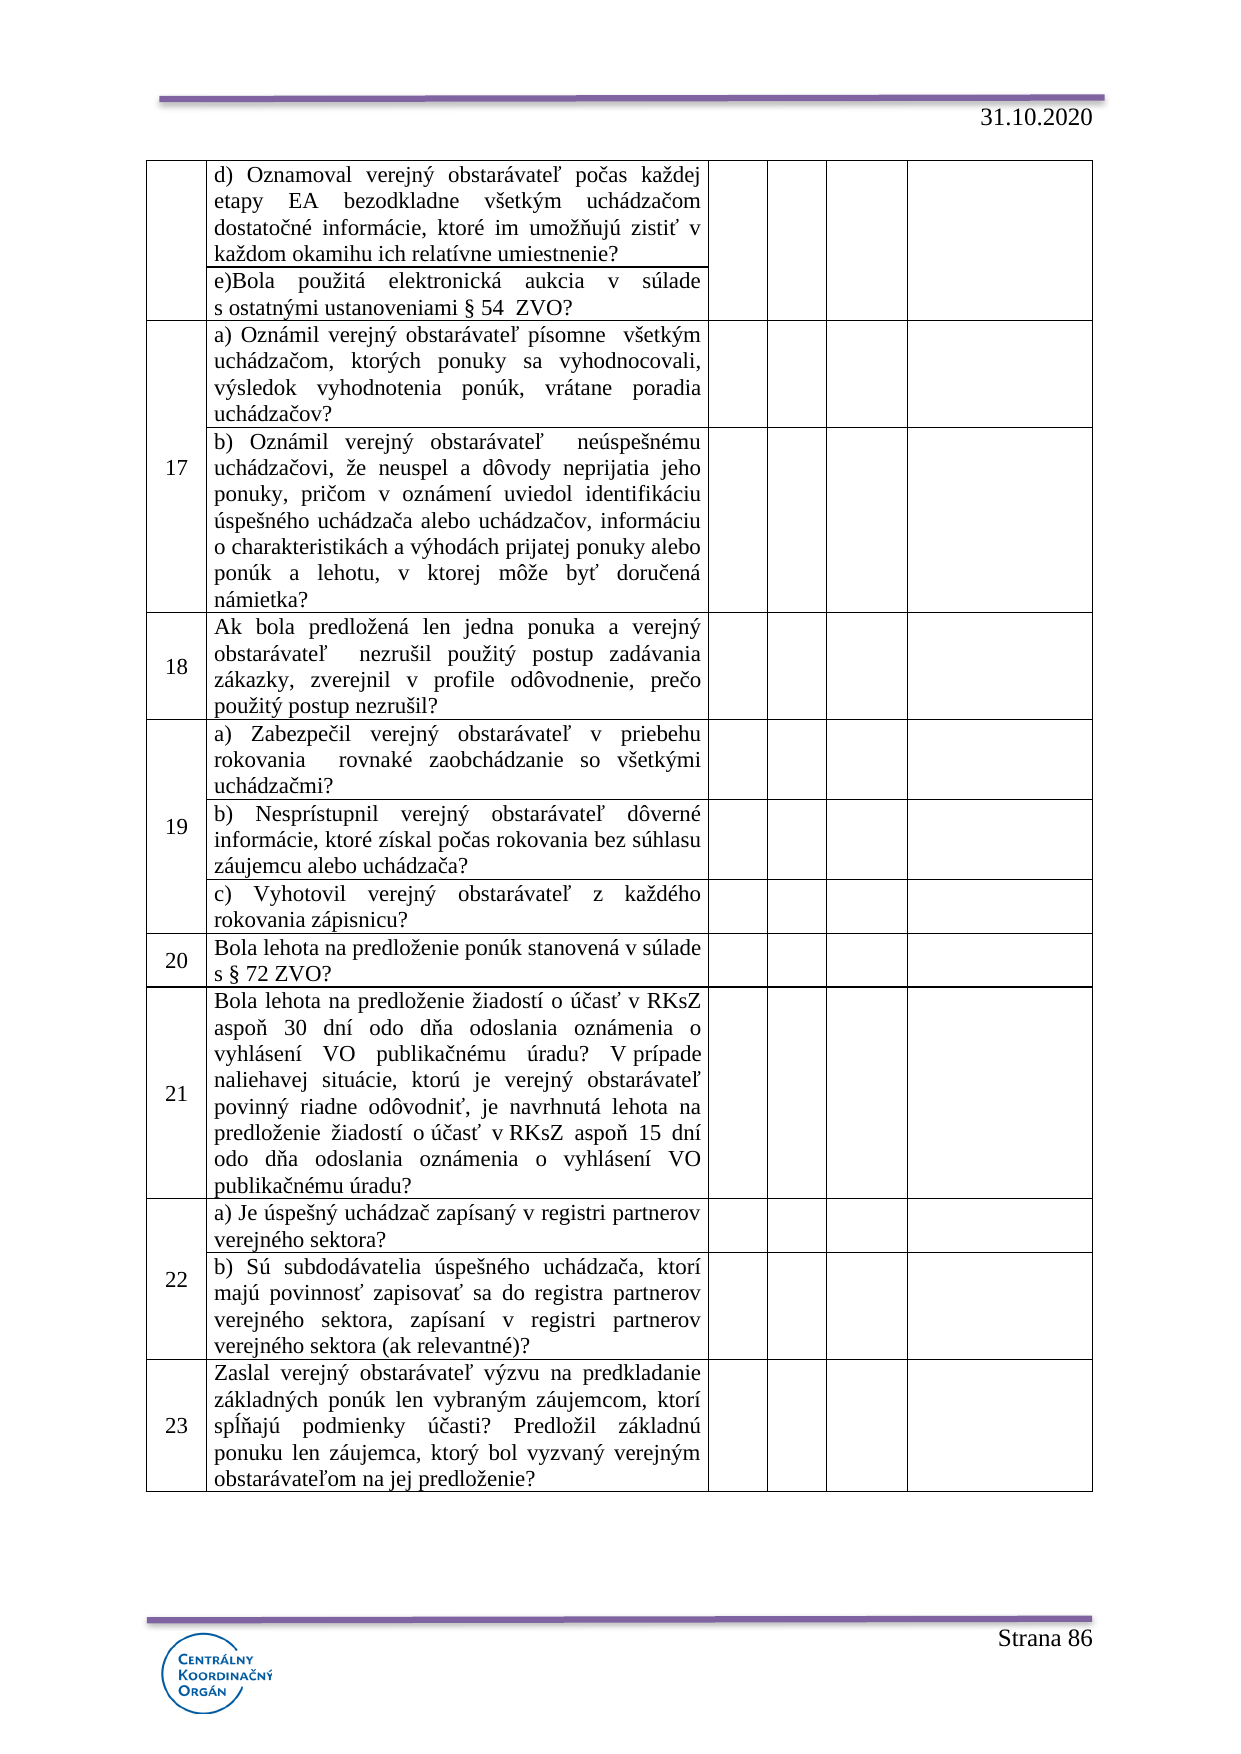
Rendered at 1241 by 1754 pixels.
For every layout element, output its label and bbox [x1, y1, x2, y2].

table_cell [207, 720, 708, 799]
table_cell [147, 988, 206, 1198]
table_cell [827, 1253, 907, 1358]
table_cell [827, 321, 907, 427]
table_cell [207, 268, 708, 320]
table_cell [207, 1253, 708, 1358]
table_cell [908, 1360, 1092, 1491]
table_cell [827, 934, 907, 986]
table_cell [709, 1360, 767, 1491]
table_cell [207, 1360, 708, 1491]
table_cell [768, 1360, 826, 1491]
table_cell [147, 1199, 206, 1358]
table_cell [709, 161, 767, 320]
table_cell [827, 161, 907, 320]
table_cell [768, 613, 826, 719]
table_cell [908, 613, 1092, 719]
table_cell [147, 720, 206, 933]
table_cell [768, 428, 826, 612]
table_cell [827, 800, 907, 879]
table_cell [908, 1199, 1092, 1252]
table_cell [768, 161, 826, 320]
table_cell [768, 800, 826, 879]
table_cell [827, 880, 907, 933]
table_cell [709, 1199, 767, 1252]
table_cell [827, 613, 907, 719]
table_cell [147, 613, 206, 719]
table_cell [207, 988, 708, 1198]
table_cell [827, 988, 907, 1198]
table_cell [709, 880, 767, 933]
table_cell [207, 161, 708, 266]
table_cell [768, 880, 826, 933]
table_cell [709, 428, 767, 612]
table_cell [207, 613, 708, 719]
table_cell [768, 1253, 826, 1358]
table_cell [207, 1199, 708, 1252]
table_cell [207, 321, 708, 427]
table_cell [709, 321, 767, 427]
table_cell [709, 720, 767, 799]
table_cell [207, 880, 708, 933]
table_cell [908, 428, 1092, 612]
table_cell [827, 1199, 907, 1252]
picture [159, 1631, 272, 1713]
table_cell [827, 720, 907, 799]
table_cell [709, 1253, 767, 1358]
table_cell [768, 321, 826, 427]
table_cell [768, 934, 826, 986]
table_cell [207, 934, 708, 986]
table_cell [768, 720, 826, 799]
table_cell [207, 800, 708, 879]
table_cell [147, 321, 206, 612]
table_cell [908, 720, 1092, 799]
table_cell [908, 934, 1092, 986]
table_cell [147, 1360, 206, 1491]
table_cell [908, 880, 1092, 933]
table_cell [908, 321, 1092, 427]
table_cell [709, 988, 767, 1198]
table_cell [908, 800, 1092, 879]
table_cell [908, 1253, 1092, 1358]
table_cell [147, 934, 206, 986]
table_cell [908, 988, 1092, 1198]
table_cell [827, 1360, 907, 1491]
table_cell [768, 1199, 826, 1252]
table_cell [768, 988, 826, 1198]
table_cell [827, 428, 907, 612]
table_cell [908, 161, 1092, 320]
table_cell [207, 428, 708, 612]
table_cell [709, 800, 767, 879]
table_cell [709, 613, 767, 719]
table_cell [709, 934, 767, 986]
